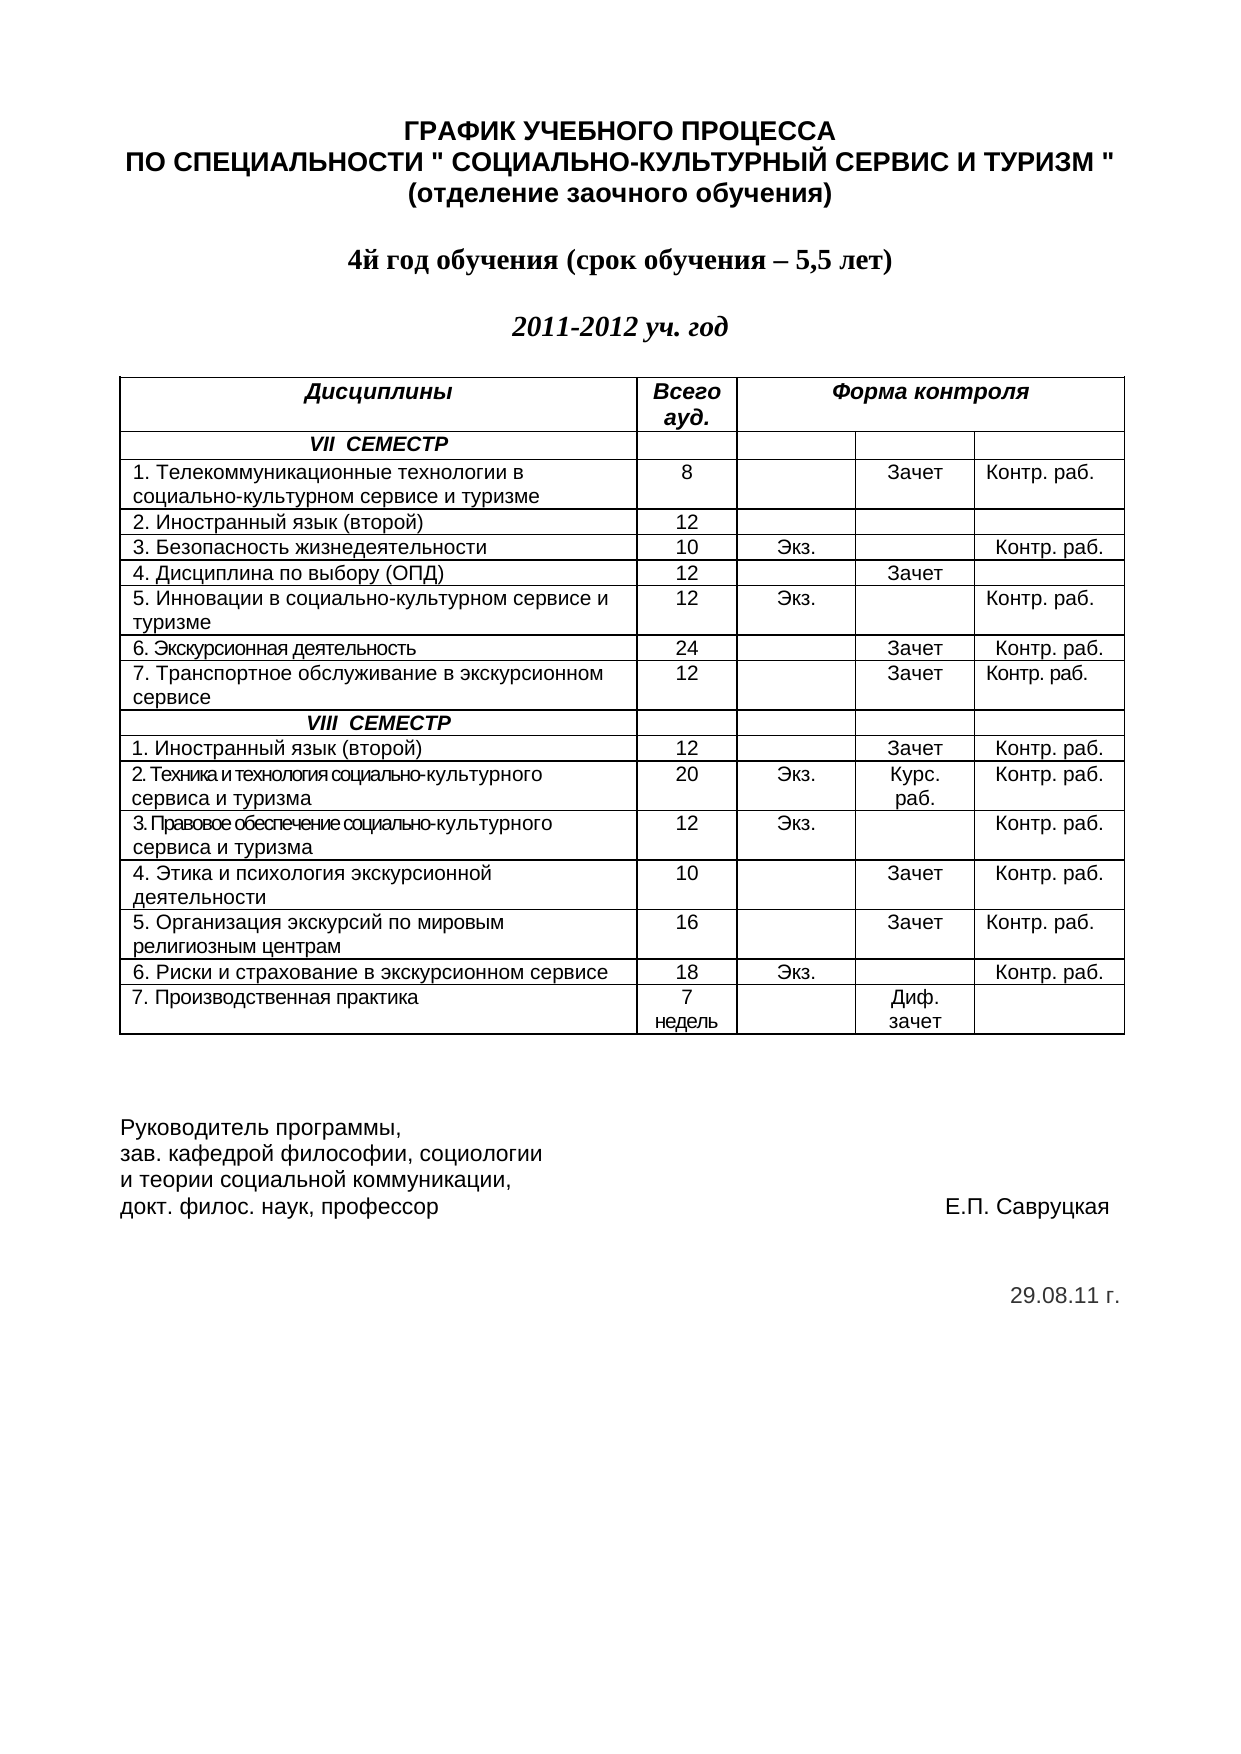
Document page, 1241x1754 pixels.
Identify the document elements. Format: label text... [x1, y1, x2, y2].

table_cell [856, 586, 974, 634]
table_cell Контр. раб. [975, 661, 1124, 709]
text и теории социальной коммуникации, [120, 1166, 1120, 1193]
table_cell 8 [638, 460, 736, 508]
table_cell 20 [638, 762, 736, 810]
text Руководитель программы, [120, 1114, 1120, 1140]
text докт. филос. наук, профессор Е.П. Савруцкая [120, 1193, 1120, 1219]
table_cell Зачет [856, 861, 974, 909]
table_cell Курс. раб. [856, 762, 974, 810]
table_cell 1. Телекоммуникационные технологии в социально-культурном сервисе и туризме [121, 460, 636, 508]
table_header Форма контроля [738, 378, 1124, 431]
table_cell [638, 711, 736, 735]
table_cell 12 [638, 586, 736, 634]
table_cell [738, 561, 855, 585]
table_cell VIII СЕМЕСТР [121, 711, 636, 735]
table_cell [856, 432, 974, 459]
table_cell 6. Риски и страхование в экскурсионном сервисе [121, 960, 636, 984]
table_cell 5. Организация экскурсий по мировым религиозным центрам [121, 910, 636, 958]
table_cell Контр. раб. [975, 960, 1124, 984]
table_cell [856, 711, 974, 735]
table_cell Зачет [856, 561, 974, 585]
table_cell Зачет [856, 661, 974, 709]
table_cell 12 [638, 510, 736, 534]
table_cell Экз. [738, 535, 855, 559]
text зав. кафедрой философии, социологии [120, 1140, 1120, 1166]
table_cell Контр. раб. [975, 811, 1124, 859]
table_cell Контр. раб. [975, 861, 1124, 909]
table_cell Контр. раб. [975, 636, 1124, 660]
table_cell [856, 811, 974, 859]
table_cell 12 [638, 661, 736, 709]
table_cell [738, 985, 855, 1033]
text ГРАФИК УЧЕБНОГО ПРОЦЕССА [120, 115, 1120, 146]
text 2011-2012 уч. год [120, 309, 1120, 343]
table_cell Экз. [738, 586, 855, 634]
table_cell [738, 711, 855, 735]
table_cell Контр. раб. [975, 586, 1124, 634]
table_cell 1. Иностранный язык (второй) [121, 736, 636, 760]
table_cell 4. Этика и психология экскурсионной деятельности [121, 861, 636, 909]
table_cell Контр. раб. [975, 535, 1124, 559]
table_cell Зачет [856, 636, 974, 660]
table_cell [975, 985, 1124, 1033]
table_cell Экз. [738, 811, 855, 859]
table_cell [738, 636, 855, 660]
text (отделение заочного обучения) [120, 177, 1120, 209]
table_cell Зачет [856, 736, 974, 760]
table_cell 5. Инновации в социально-культурном сервисе и туризме [121, 586, 636, 634]
table_cell Контр. раб. [975, 762, 1124, 810]
table_cell [856, 535, 974, 559]
table_cell Диф. зачет [856, 985, 974, 1033]
table_cell [738, 460, 855, 508]
table_cell [738, 736, 855, 760]
table_cell 2. Иностранный язык (второй) [121, 510, 636, 534]
table_cell VII СЕМЕСТР [121, 432, 636, 459]
text 4й год обучения (срок обучения – 5,5 лет) [120, 242, 1120, 276]
text ПО СПЕЦИАЛЬНОСТИ " СОЦИАЛЬНО-КУЛЬТУРНЫЙ СЕРВИС И ТУРИЗМ " [120, 146, 1120, 177]
table_cell 24 [638, 636, 736, 660]
table_cell 12 [638, 561, 736, 585]
table_cell 6. Экскурсионная деятельность [121, 636, 636, 660]
table_cell [738, 861, 855, 909]
table_cell 4. Дисциплина по выбору (ОПД) [121, 561, 636, 585]
table_header Всего ауд. [638, 378, 736, 431]
table_cell [975, 561, 1124, 585]
table_cell 12 [638, 736, 736, 760]
table_cell [638, 432, 736, 459]
table_cell [738, 910, 855, 958]
table_cell Экз. [738, 762, 855, 810]
table_cell Контр. раб. [975, 736, 1124, 760]
table_cell [738, 661, 855, 709]
table_cell Контр. раб. [975, 910, 1124, 958]
table_cell Контр. раб. [975, 460, 1124, 508]
table_cell [975, 711, 1124, 735]
table_cell [738, 432, 855, 459]
table_cell 7 недель [638, 985, 736, 1033]
table_cell 16 [638, 910, 736, 958]
table_cell 7. Производственная практика [121, 985, 636, 1033]
table_cell Экз. [738, 960, 855, 984]
table_cell [738, 510, 855, 534]
table_cell 10 [638, 861, 736, 909]
table_header Дисциплины [121, 378, 636, 431]
table_cell [856, 960, 974, 984]
table_cell 18 [638, 960, 736, 984]
table_cell 3. Правовое обеспечение социально-культурного сервиса и туризма [121, 811, 636, 859]
text 29.08.11 г. [120, 1282, 1120, 1308]
table_cell [975, 510, 1124, 534]
table_cell Зачет [856, 460, 974, 508]
table_cell 2. Техника и технология социально-культурного сервиса и туризма [121, 762, 636, 810]
table_cell 12 [638, 811, 736, 859]
table_cell 10 [638, 535, 736, 559]
table_cell [856, 510, 974, 534]
table_cell [975, 432, 1124, 459]
table_cell 3. Безопасность жизнедеятельности [121, 535, 636, 559]
table_cell Зачет [856, 910, 974, 958]
table_cell 7. Транспортное обслуживание в экскурсионном сервисе [121, 661, 636, 709]
